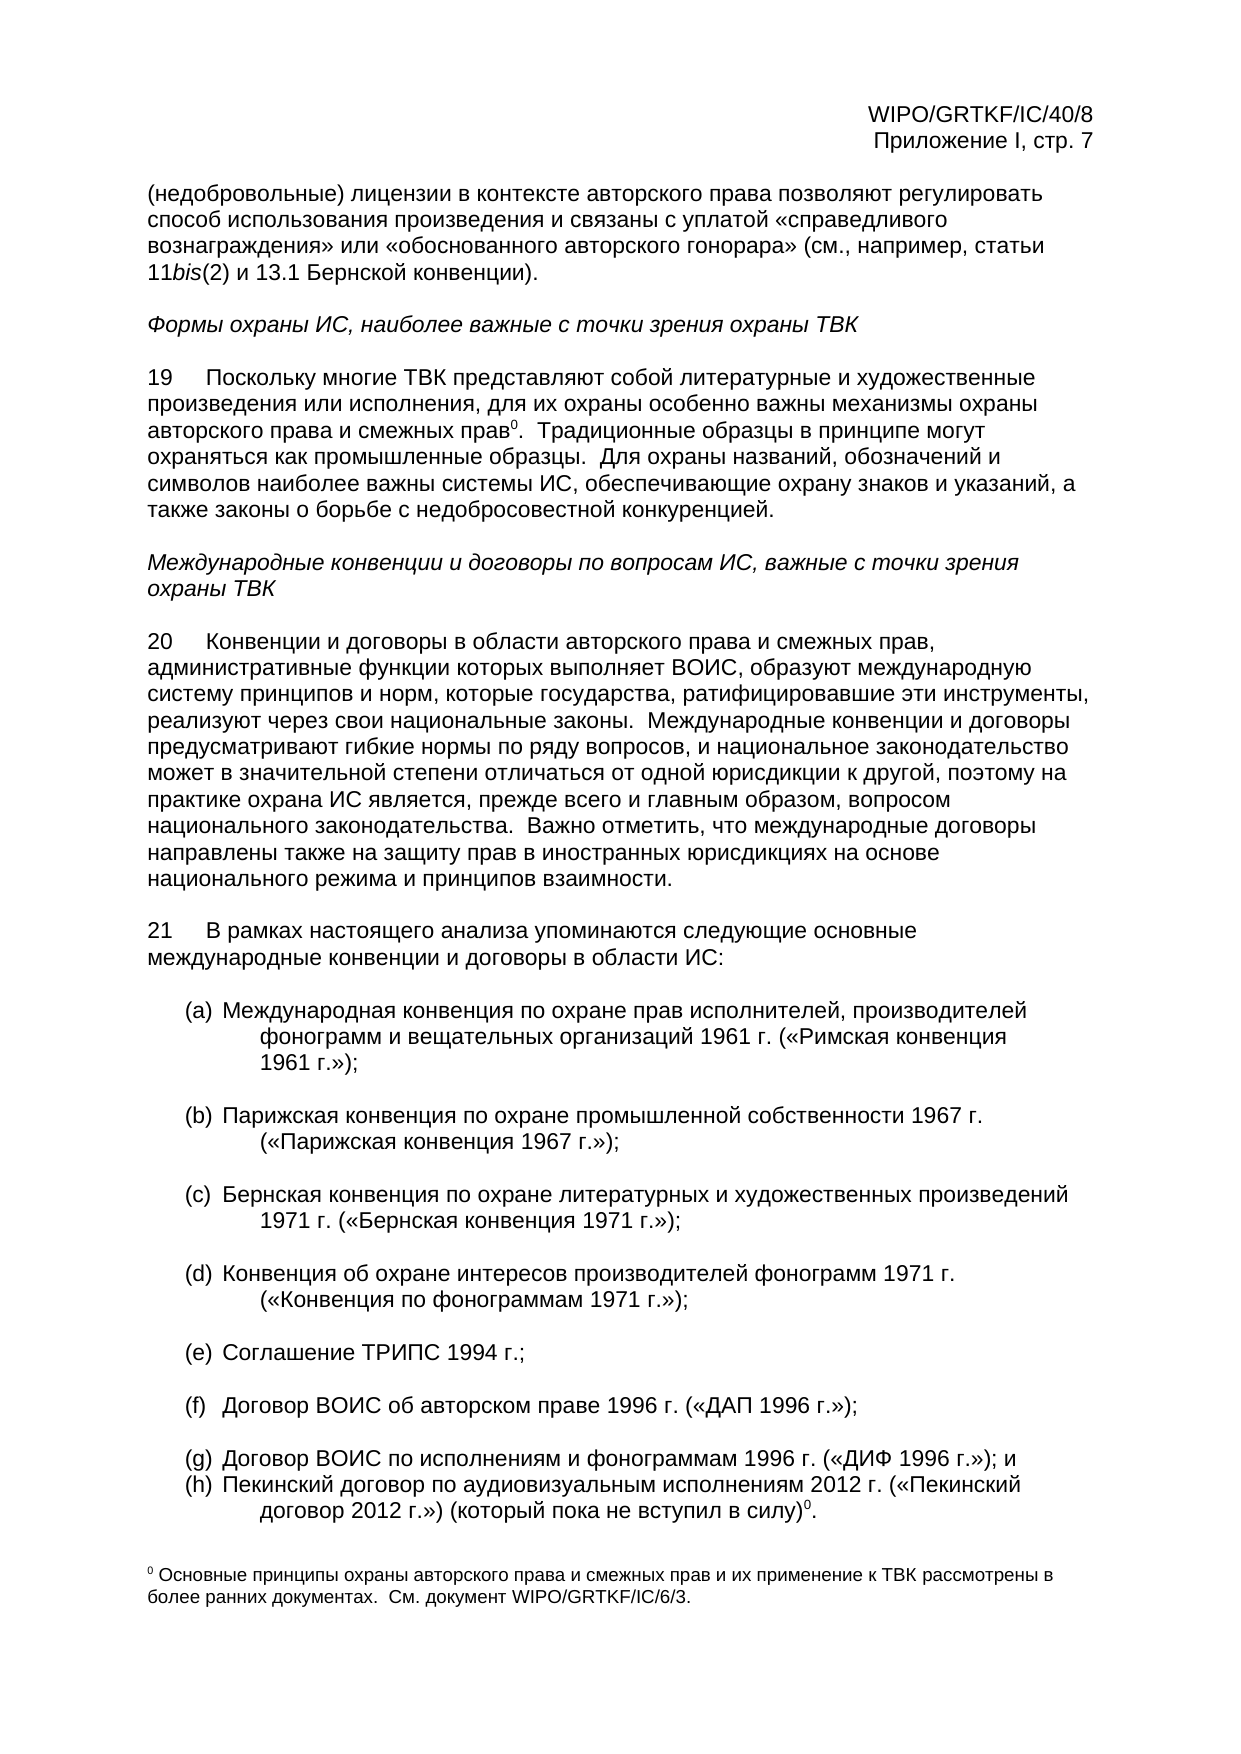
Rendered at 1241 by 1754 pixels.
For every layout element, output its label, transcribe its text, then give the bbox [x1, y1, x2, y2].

list Пекинский договор по аудиовизуальным исполнениям 2012 г. («Пекинский договор 2012 г.») (который пока не вступил в силу). [184, 1471, 1093, 1524]
list Парижская конвенция по охране промышленной собственности 1967 г. («Парижская конвенция 1967 г.»); [184, 1102, 1093, 1155]
list Бернская конвенция по охране литературных и художественных произведений 1971 г. («Бернская конвенция 1971 г.»); [184, 1181, 1093, 1234]
list Международная конвенция по охране прав исполнителей, производителей фонограмм и вещательных организаций 1961 г. («Римская конвенция 1961 г.»); [184, 997, 1093, 1076]
list Конвенция об охране интересов производителей фонограмм 1971 г. («Конвенция по фонограммам 1971 г.»); [184, 1260, 1093, 1313]
subtitle Международные конвенции и договоры по вопросам ИС, важные с точки зрения охраны ТВК [147, 548, 1093, 601]
list Соглашение ТРИПС 1994 г.; [184, 1339, 1093, 1366]
text Конвенции и договоры в области авторского права и смежных прав, административные функции которых выполняет ВОИС, образуют международную систему принципов и норм, которые государства, ратифицировавшие эти инструменты, реализуют через свои национальные законы. Международные конвенции и договоры предусматривают гибкие нормы по ряду вопросов, и национальное законодательство может в значительной степени отличаться от одной юрисдикции к другой, поэтому на практике охрана ИС является, прежде всего и главным образом, вопросом национального законодательства. Важно отметить, что международные договоры направлены также на защиту прав в иностранных юрисдикциях на основе национального режима и принципов взаимности. [147, 628, 1093, 891]
list Договор ВОИС об авторском праве 1996 г. («ДАП 1996 г.»); [184, 1392, 1093, 1418]
list Договор ВОИС по исполнениям и фонограммам 1996 г. («ДИФ 1996 г.»); и [184, 1444, 1093, 1471]
text В рамках настоящего анализа упоминаются следующие основные международные конвенции и договоры в области ИС: [147, 917, 1093, 970]
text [147, 179, 1093, 285]
text Поскольку многие ТВК представляют собой литературные и художественные произведения или исполнения, для их охраны особенно важны механизмы охраны авторского права и смежных прав. Традиционные образцы в принципе могут охраняться как промышленные образцы. Для охраны названий, обозначений и символов наиболее важны системы ИС, обеспечивающие охрану знаков и указаний, а также законы о борьбе с недобросовестной конкуренцией. [147, 364, 1093, 522]
subtitle Формы охраны ИС, наиболее важные с точки зрения охраны ТВК [147, 311, 1093, 338]
